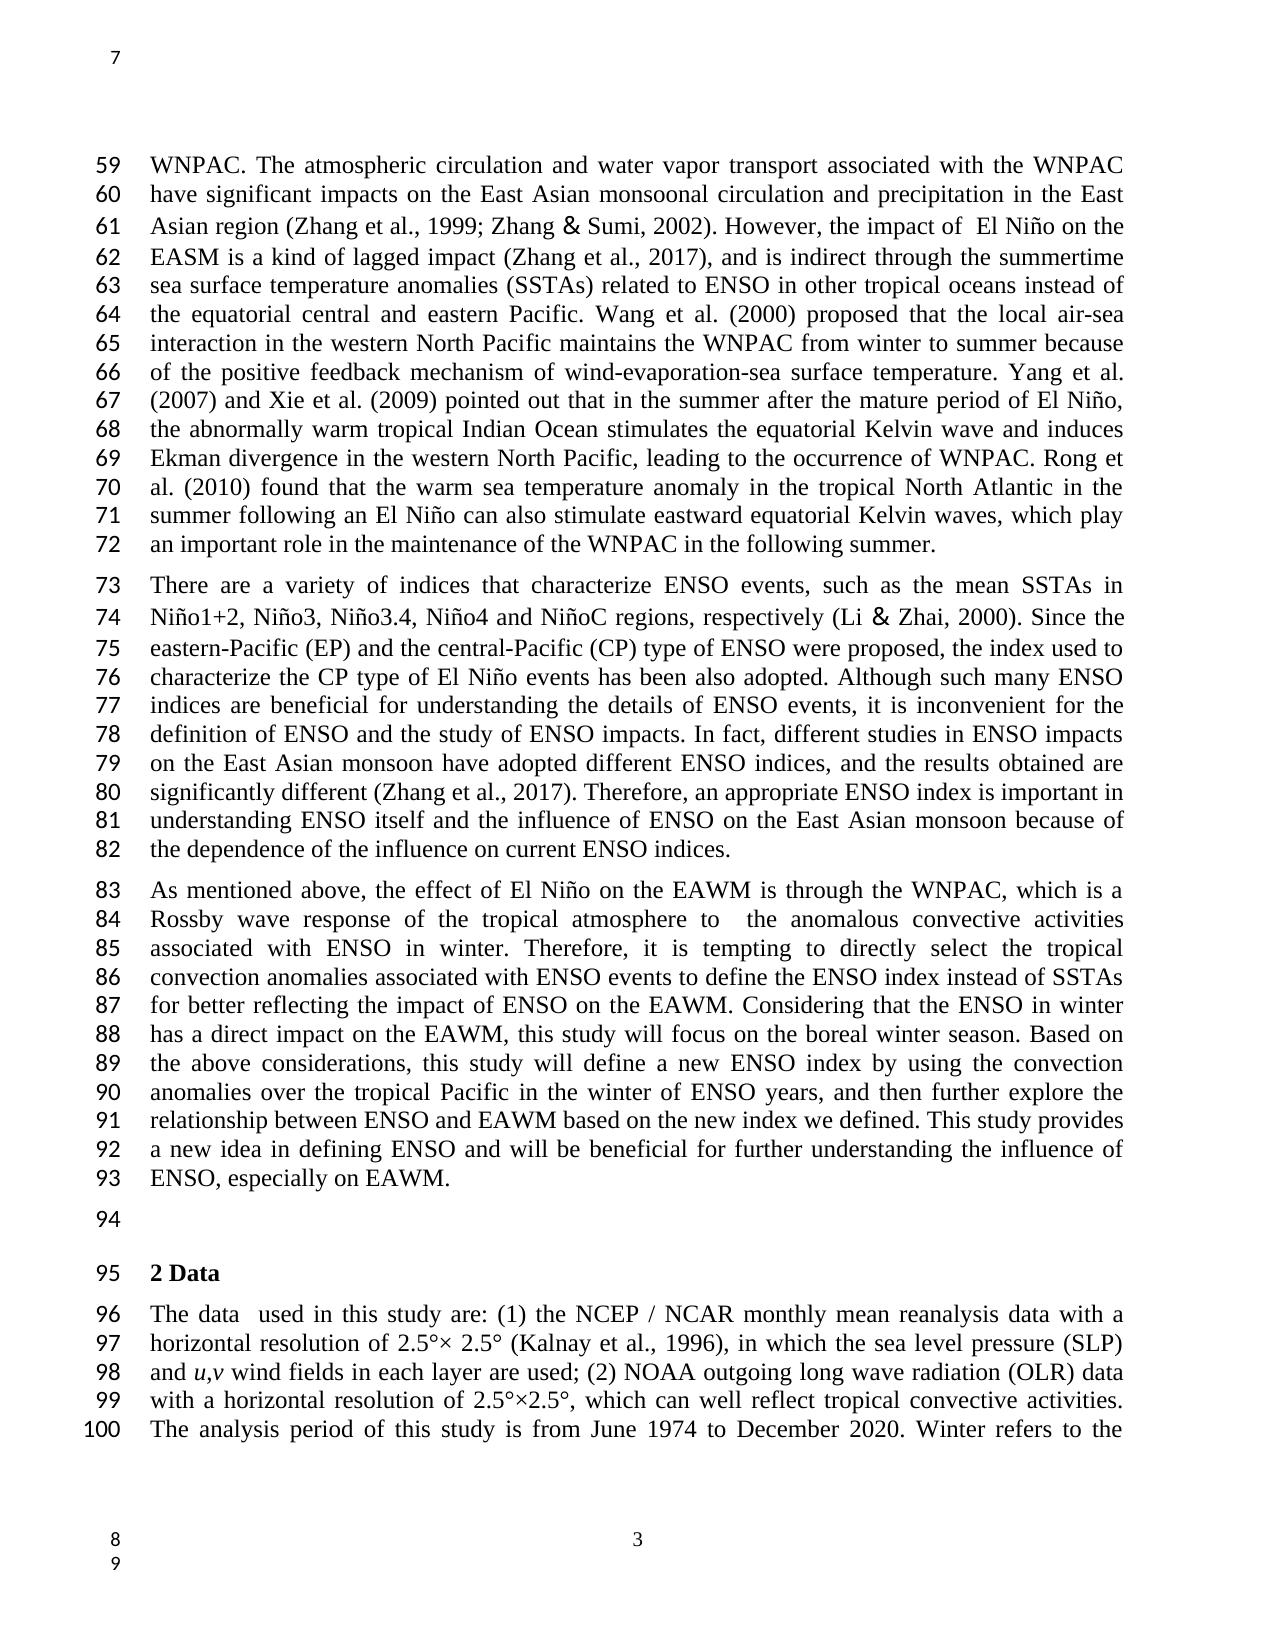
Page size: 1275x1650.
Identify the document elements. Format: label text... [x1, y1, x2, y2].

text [150, 150, 1125, 558]
text As mentioned above, the effect of El Niño on the EAWM is through the WNPAC, which is a Rossby wave response of the tropical atmosphere to the anomalous convective activities associated with ENSO in winter. Therefore, it is tempting to directly select the tropical convection anomalies associated with ENSO events to define the ENSO index instead of SSTAs for better reflecting the impact of ENSO on the EAWM. Considering that the ENSO in winter has a direct impact on the EAWM, this study will focus on the boreal winter season. Based on the above considerations, this study will define a new ENSO index by using the convection anomalies over the tropical Pacific in the winter of ENSO years, and then further explore the relationship between ENSO and EAWM based on the new index we defined. This study provides a new idea in defining ENSO and will be beneficial for further understanding the influence of ENSO, especially on EAWM. [150, 876, 1125, 1192]
text There are a variety of indices that characterize ENSO events, such as the mean SSTAs in Niño1+2, Niño3, Niño3.4, Niño4 and NiñoC regions, respectively (Li & Zhai, 2000). Since the eastern-Pacific (EP) and the central-Pacific (CP) type of ENSO were proposed, the index used to characterize the CP type of El Niño events has been also adopted. Although such many ENSO indices are beneficial for understanding the details of ENSO events, it is inconvenient for the definition of ENSO and the study of ENSO impacts. In fact, different studies in ENSO impacts on the East Asian monsoon have adopted different ENSO indices, and the results obtained are significantly different (Zhang et al., 2017). Therefore, an appropriate ENSO index is important in understanding ENSO itself and the influence of ENSO on the East Asian monsoon because of the dependence of the influence on current ENSO indices. [150, 570, 1125, 863]
text 2 Data [150, 1258, 1125, 1287]
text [150, 1299, 1125, 1443]
